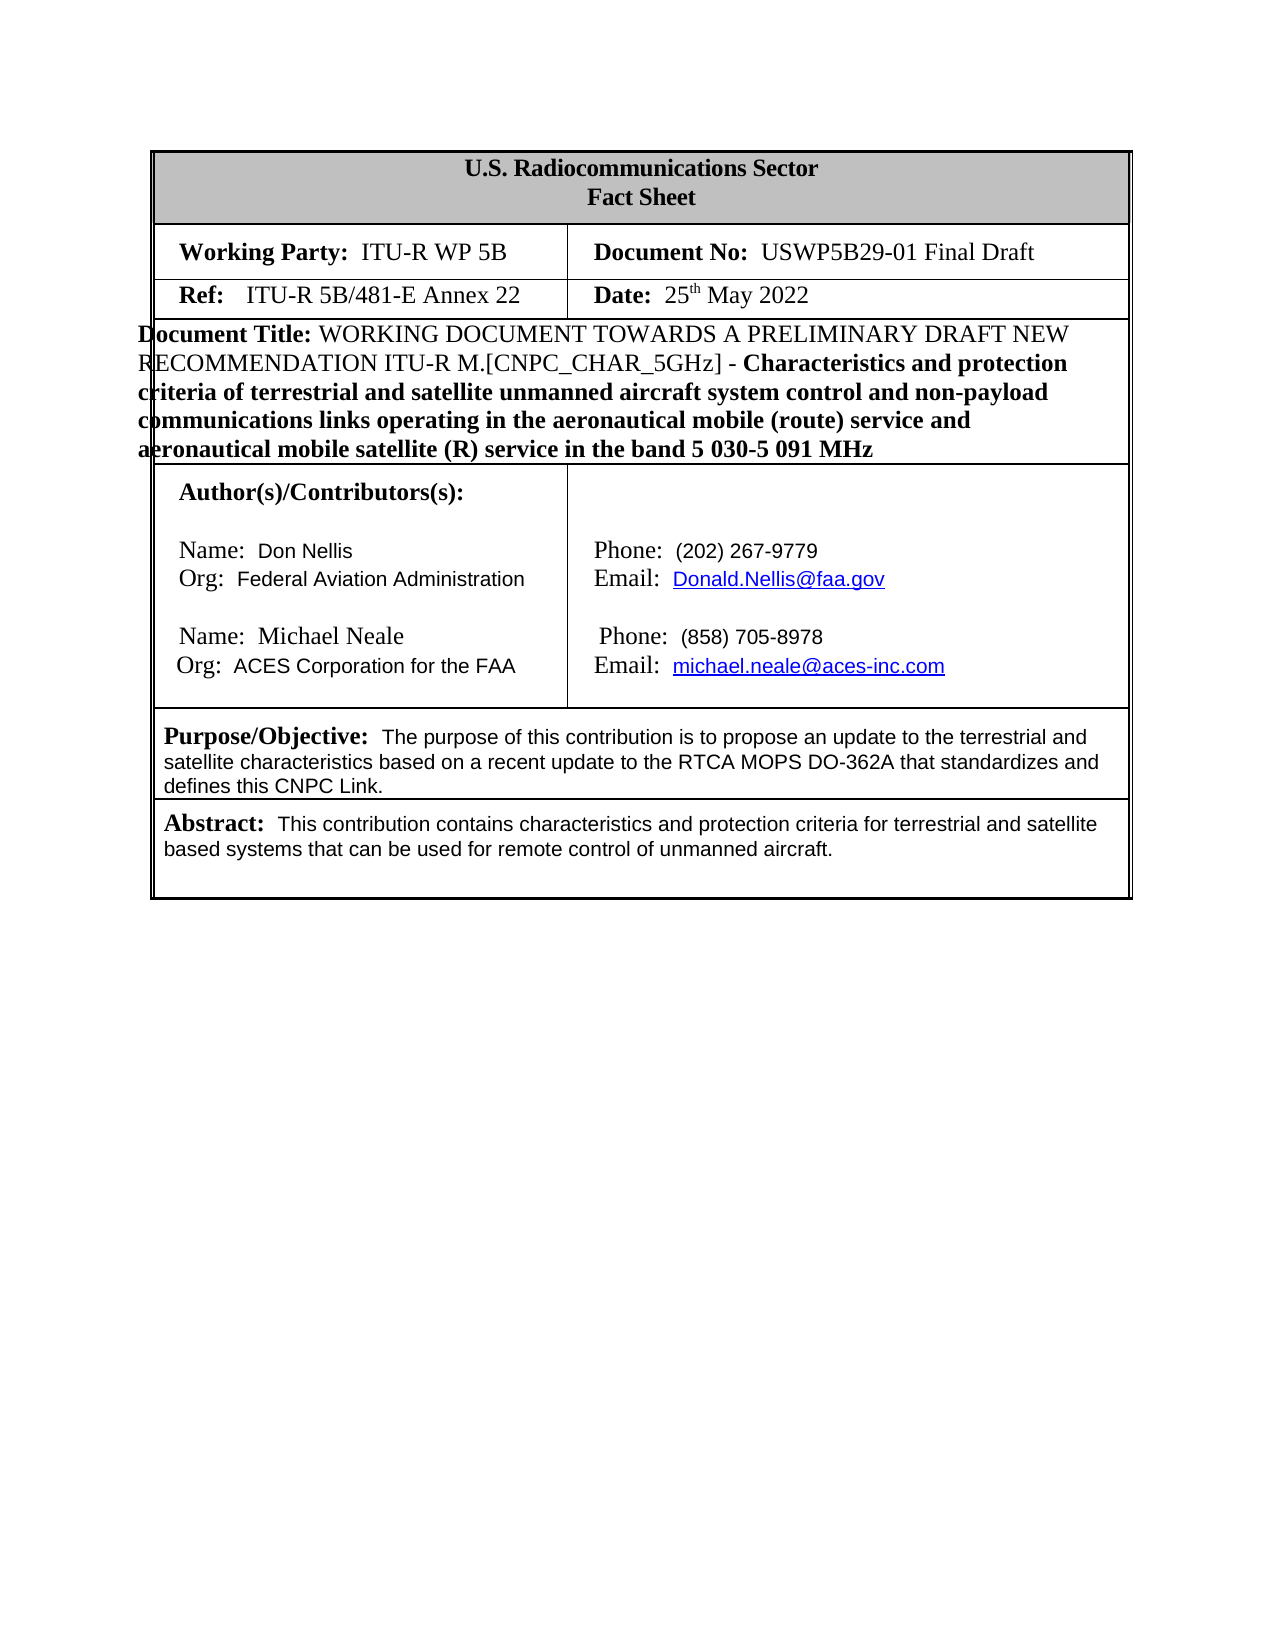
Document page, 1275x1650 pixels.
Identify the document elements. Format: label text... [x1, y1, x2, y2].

table_cell Ref: ITU-R 5B/481-E Annex 22 [155, 280, 567, 318]
table_cell Author(s)/Contributors(s): Name: Don Nellis Org: Federal Aviation Administration Name: Michael Neale Org: ACES Corporation for the FAA [155, 465, 567, 707]
table_cell Phone: (202) 267-9779 Email: Donald.Nellis@faa.gov Phone: (858) 705-8978 Email: michael.neale@aces-inc.com [568, 465, 1128, 707]
table_cell Purpose/Objective: The purpose of this contribution is to propose an update to the terrestrial and satellite characteristics based on a recent update to the RTCA MOPS DO-362A that standardizes and defines this CNPC Link. [155, 709, 1128, 798]
table_cell [155, 320, 1128, 463]
table_header U.S. Radiocommunications Sector Fact Sheet [155, 153, 1128, 223]
table_cell Working Party: ITU-R WP 5B [155, 225, 567, 278]
table_cell Date: 25th May 2022 [568, 280, 1128, 318]
table_cell Abstract: This contribution contains characteristics and protection criteria for terrestrial and satellite based systems that can be used for remote control of unmanned aircraft. [155, 800, 1128, 897]
table_cell Document No: USWP5B29-01 Final Draft [568, 225, 1128, 278]
